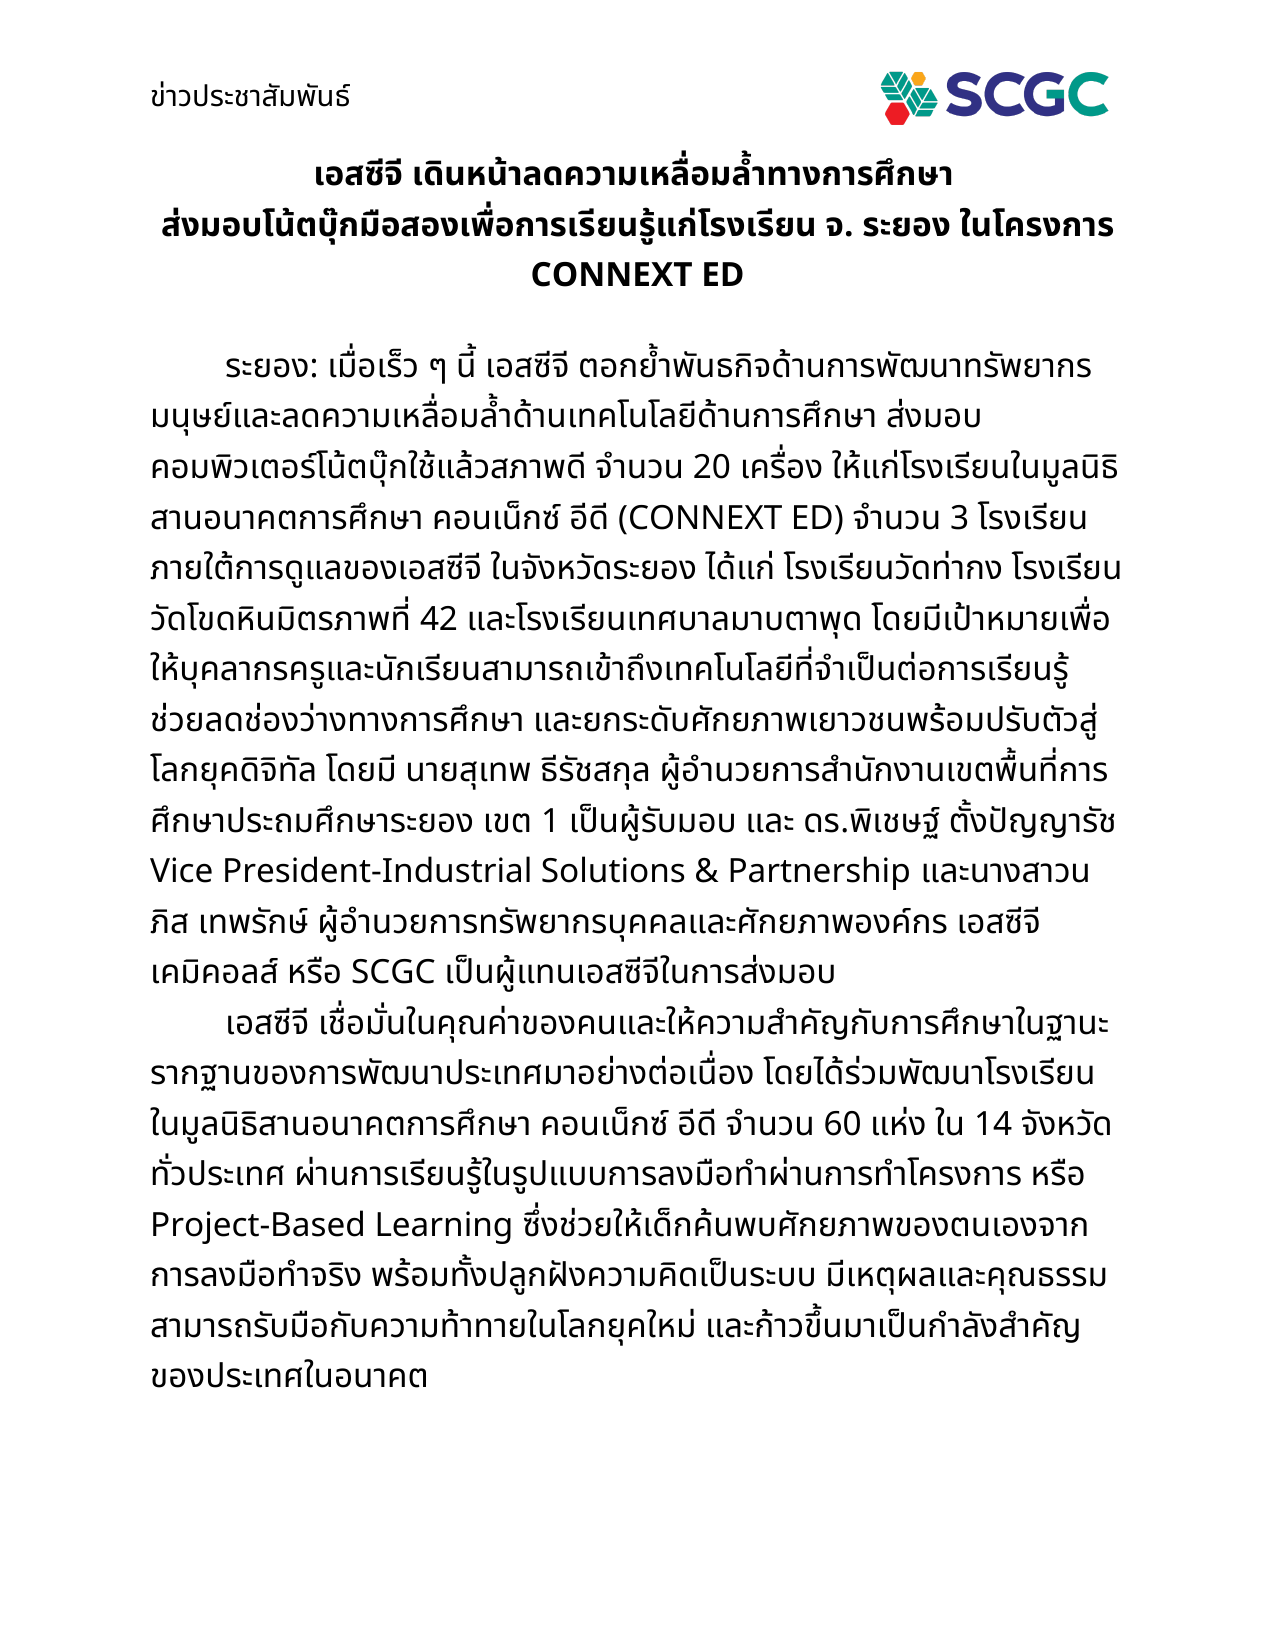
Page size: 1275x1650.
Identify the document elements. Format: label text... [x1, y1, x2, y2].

text ระยอง: เมื่อเร็ว ๆ นี้ เอสซีจี ตอกย้ำพันธกิจด้านการพัฒนาทรัพยากรมนุษย์และลดความเหลื่อมล้ำด้านเทคโนโลยีด้านการศึกษา ส่งมอบคอมพิวเตอร์โน้ตบุ๊กใช้แล้วสภาพดี จำนวน 20 เครื่อง ให้แก่โรงเรียนในมูลนิธิสานอนาคตการศึกษา คอนเน็กซ์ อีดี (CONNEXT ED) จำนวน 3 โรงเรียน ภายใต้การดูแลของเอสซีจี ในจังหวัดระยอง ได้แก่ โรงเรียนวัดท่ากง โรงเรียนวัดโขดหินมิตรภาพที่ 42 และโรงเรียนเทศบาลมาบตาพุด โดยมีเป้าหมายเพื่อให้บุคลากรครูและนักเรียนสามารถเข้าถึงเทคโนโลยีที่จำเป็นต่อการเรียนรู้ ช่วยลดช่องว่างทางการศึกษา และยกระดับศักยภาพเยาวชนพร้อมปรับตัวสู่โลกยุคดิจิทัล โดยมี นายสุเทพ ธีรัชสกุล ผู้อำนวยการสำนักงานเขตพื้นที่การศึกษาประถมศึกษาระยอง เขต 1 เป็นผู้รับมอบ และ ดร.พิเชษฐ์ ตั้งปัญญารัช Vice President-Industrial Solutions & Partnership และนางสาวนภิส เทพรักษ์ ผู้อำนวยการทรัพยากรบุคคลและศักยภาพองค์กร เอสซีจี เคมิคอลส์ หรือ SCGC เป็นผู้แทนเอสซีจีในการส่งมอบ [150, 342, 1125, 999]
picture [875, 63, 1120, 130]
text เอสซีจี เชื่อมั่นในคุณค่าของคนและให้ความสำคัญกับการศึกษาในฐานะรากฐานของการพัฒนาประเทศมาอย่างต่อเนื่อง โดยได้ร่วมพัฒนาโรงเรียนในมูลนิธิสานอนาคตการศึกษา คอนเน็กซ์ อีดี จำนวน 60 แห่ง ใน 14 จังหวัดทั่วประเทศ ผ่านการเรียนรู้ในรูปแบบการลงมือทำผ่านการทำโครงการ หรือ Project-Based Learning ซึ่งช่วยให้เด็กค้นพบศักยภาพของตนเองจากการลงมือทำจริง พร้อมทั้งปลูกฝังความคิดเป็นระบบ มีเหตุผลและคุณธรรม สามารถรับมือกับความท้าทายในโลกยุคใหม่ และก้าวขึ้นมาเป็นกำลังสำคัญของประเทศในอนาคต [150, 999, 1125, 1402]
text เอสซีจี เดินหน้าลดความเหลื่อมล้ำทางการศึกษา ส่งมอบโน้ตบุ๊กมือสองเพื่อการเรียนรู้แก่โรงเรียน จ. ระยอง ในโครงการ CONNEXT ED [150, 150, 1125, 296]
